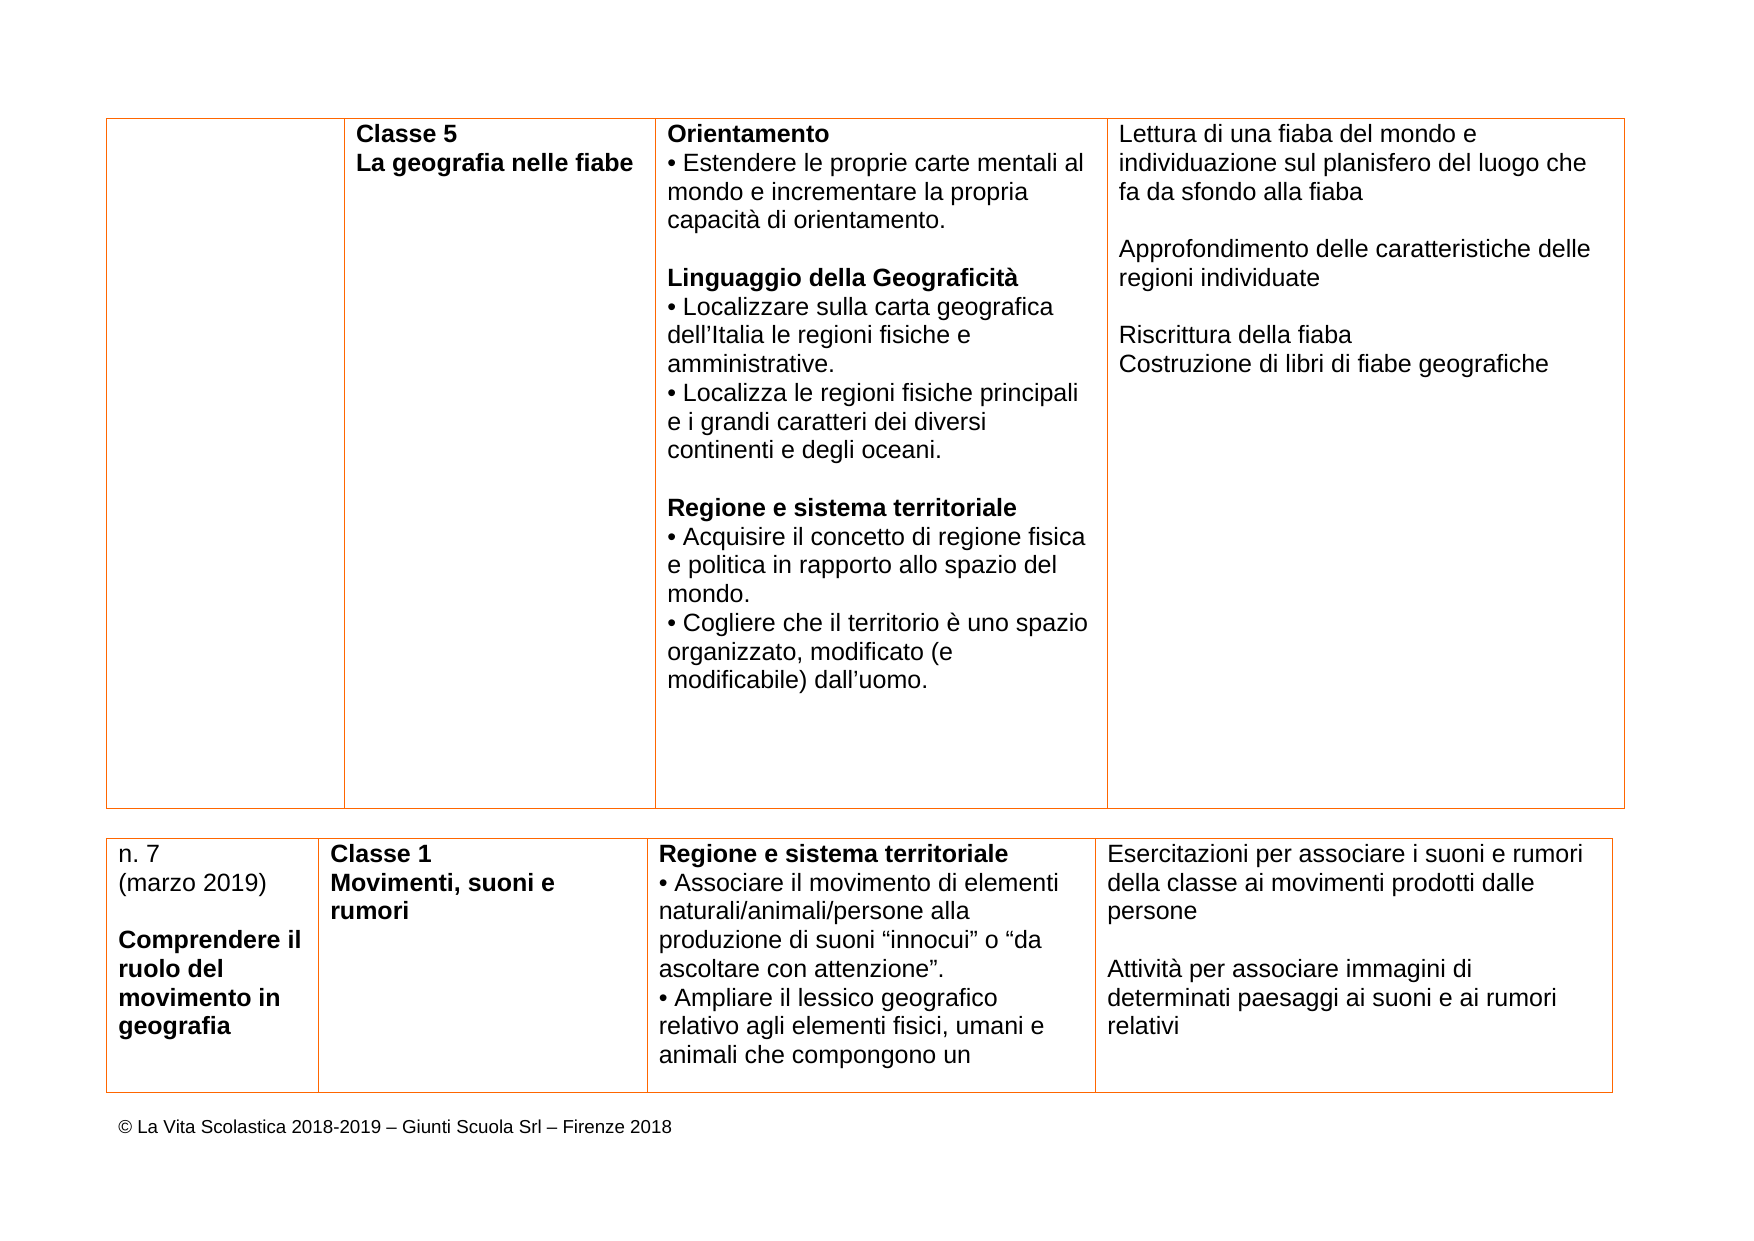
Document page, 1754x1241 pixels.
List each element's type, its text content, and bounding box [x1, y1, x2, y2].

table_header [319, 839, 647, 1092]
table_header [1096, 839, 1612, 1092]
table_cell Lettura di una fiaba del mondo e individuazione sul planisfero del luogo che fa da sfondo alla fiaba Approfondimento delle caratteristiche delle regioni individuate Riscrittura della fiaba Costruzione di libri di fiabe geografiche [1108, 119, 1624, 808]
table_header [648, 839, 1095, 1092]
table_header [107, 839, 318, 1092]
table_cell Classe 5 La geografia nelle fiabe [345, 119, 655, 808]
table_cell Orientamento • Estendere le proprie carte mentali al mondo e incrementare la propria capacità di orientamento. Linguaggio della Geograficità • Localizzare sulla carta geografica dell’Italia le regioni fisiche e amministrative. • Localizza le regioni fisiche principali e i grandi caratteri dei diversi continenti e degli oceani. Regione e sistema territoriale • Acquisire il concetto di regione fisica e politica in rapporto allo spazio del mondo. • Cogliere che il territorio è uno spazio organizzato, modificato (e modificabile) dall’uomo. [656, 119, 1107, 808]
